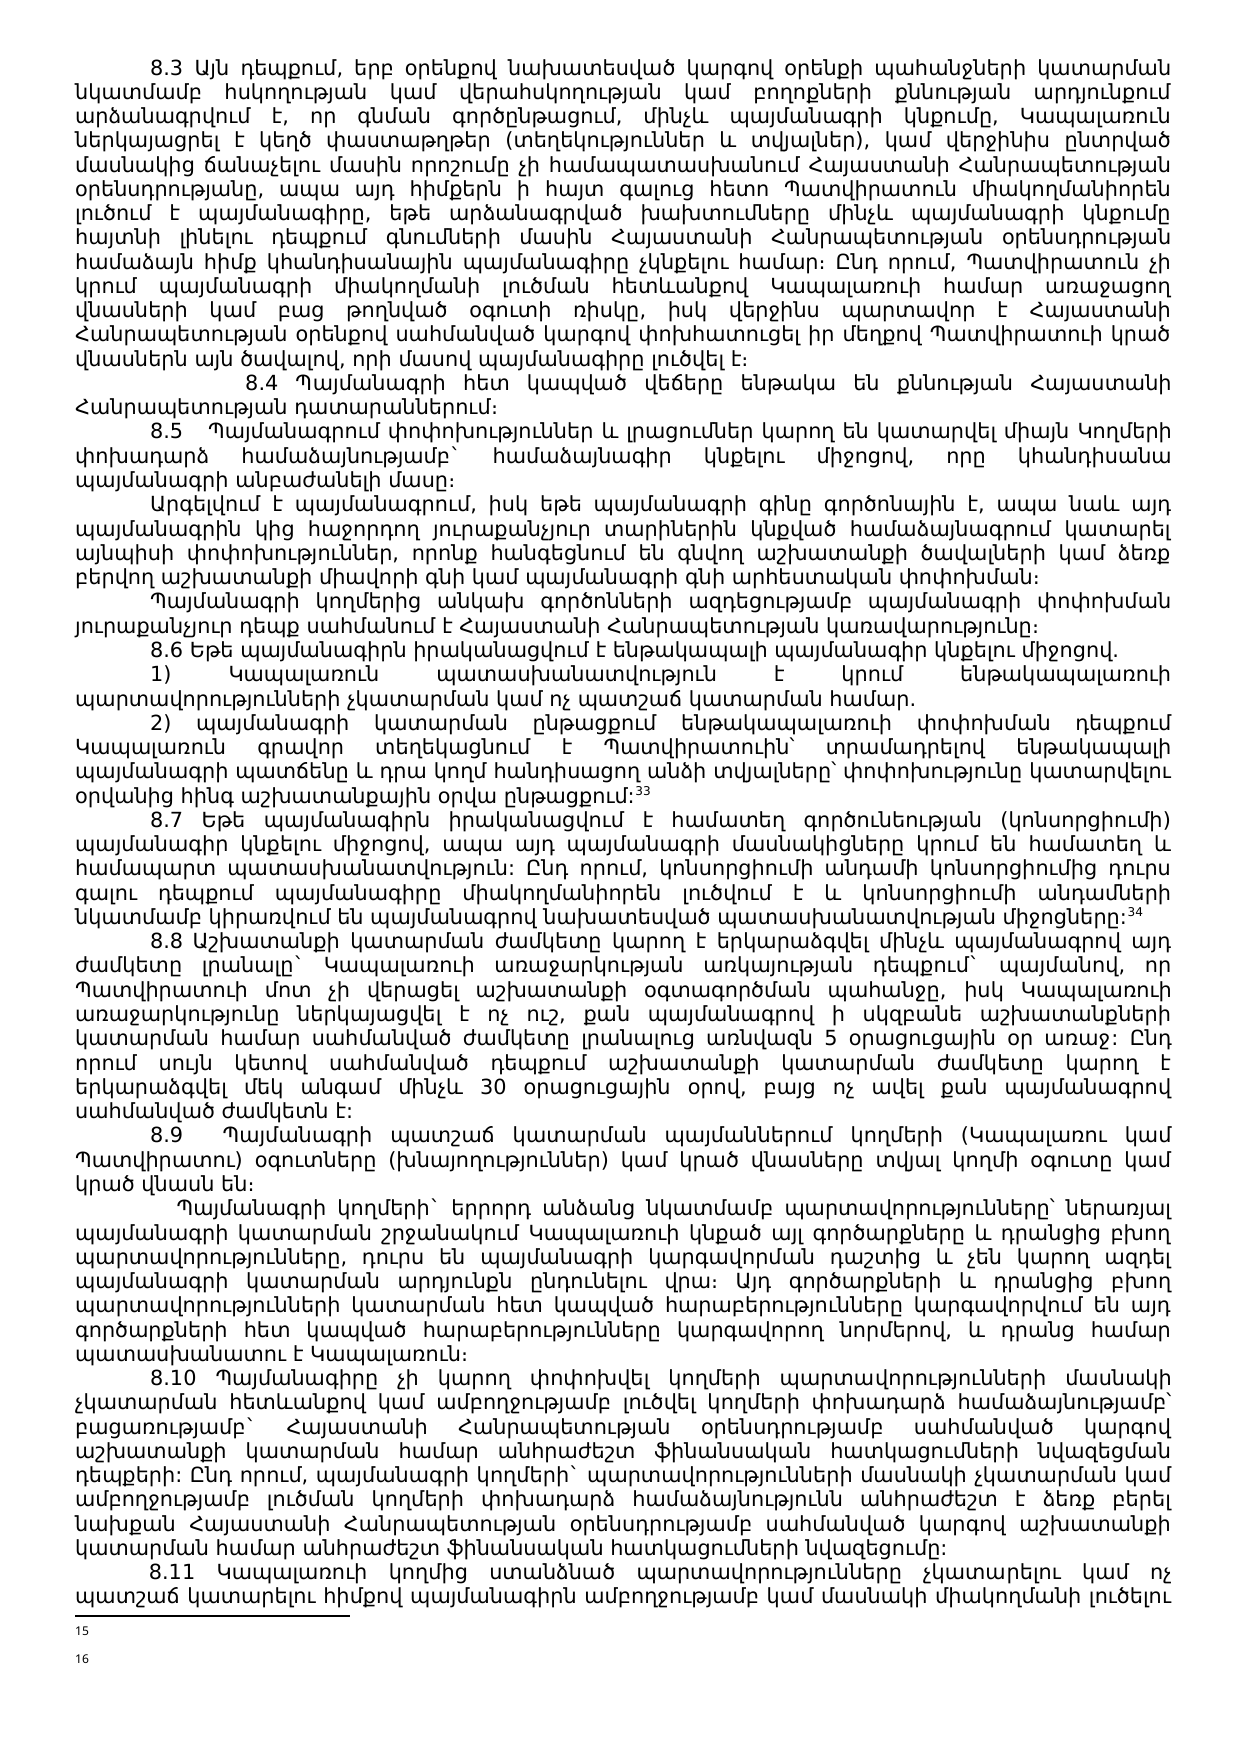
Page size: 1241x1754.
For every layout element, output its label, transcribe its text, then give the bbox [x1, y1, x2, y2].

text 8.5 Պայմանագրում փոփոխություններ և լրացումներ կարող են կատարվել միայն Կողմերի փոխադարձ համաձայնությամբ` համաձայնագիր կնքելու միջոցով, որը կհանդիսանա պայմանագրի անբաժանելի մասը։ [75, 419, 1172, 492]
text 8.9 Պայմանագրի պատշաճ կատարման պայմաններում կողմերի (Կապալառու կամ Պատվիրատու) օգուտները (խնայողություններ) կամ կրած վնասները տվյալ կողմի օգուտը կամ կրած վնասն են։ [75, 1123, 1172, 1196]
text 1) Կապալառուն պատասխանատվություն է կրում ենթակապալառուի պարտավորությունների չկատարման կամ ոչ պատշաճ կատարման համար. [75, 662, 1172, 711]
text Պայմանագրի կողմերից անկախ գործոնների ազդեցությամբ պայմանագրի փոփոխման յուրաքանչյուր դեպք սահմանում է Հայաստանի Հանրապետության կառավարությունը։ [75, 589, 1172, 638]
text 8.4 Պայմանագրի հետ կապված վեճերը ենթակա են քննության Հայաստանի Հանրապետության դատարաններում։ [75, 371, 1172, 419]
text 8.7 Եթե պայմանագիրն իրականացվում է համատեղ գործունեության (կոնսորցիումի) պայմանագիր կնքելու միջոցով, ապա այդ պայմանագրի մասնակիցները կրում են համատեղ և համապարտ պատասխանատվություն: Ընդ որում, կոնսորցիումի անդամի կոնսորցիումից դուրս գալու դեպքում պայմանագիրը միակողմանիորեն լուծվում է և կոնսորցիումի անդամների նկատմամբ կիրառվում են պայմանագրով նախատեսված պատասխանատվության միջոցները:34 [75, 808, 1172, 929]
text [75, 1560, 1172, 1609]
text 8.8 Աշխատանքի կատարման ժամկետը կարող է երկարաձգվել մինչև պայմանագրով այդ ժամկետը լրանալը` Կապալառուի առաջարկության առկայության դեպքում` պայմանով, որ Պատվիրատուի մոտ չի վերացել աշխատանքի օգտագործման պահանջը, իսկ Կապալառուի առաջարկությունը ներկայացվել է ոչ ուշ, քան պայմանագրով ի սկզբանե աշխատանքների կատարման համար սահմանված ժամկետը լրանալուց առնվազն 5 օրացուցային օր առաջ: Ընդ որում սույն կետով սահմանված դեպքում աշխատանքի կատարման ժամկետը կարող է երկարաձգվել մեկ անգամ մինչև 30 օրացուցային օրով, բայց ոչ ավել քան պայմանագրով սահմանված ժամկետն է: [75, 929, 1172, 1123]
text Պայմանագրի կողմերի` երրորդ անձանց նկատմամբ պարտավորությունները՝ ներառյալ պայմանագրի կատարման շրջանակում Կապալառուի կնքած այլ գործարքները և դրանցից բխող պարտավորությունները, դուրս են պայմանագրի կարգավորման դաշտից և չեն կարող ազդել պայմանագրի կատարման արդյունքն ընդունելու վրա։ Այդ գործարքների և դրանցից բխող պարտավորությունների կատարման հետ կապված հարաբերությունները կարգավորվում են այդ գործարքների հետ կապված հարաբերությունները կարգավորող նորմերով, և դրանց համար պատասխանատու է Կապալառուն։ [75, 1196, 1172, 1366]
text Արգելվում է պայմանագրում, իսկ եթե պայմանագրի գինը գործոնային է, ապա նաև այդ պայմանագրին կից հաջորդող յուրաքանչյուր տարիներին կնքված համաձայնագրում կատարել այնպիսի փոփոխություններ, որոնք հանգեցնում են գնվող աշխատանքի ծավալների կամ ձեռք բերվող աշխատանքի միավորի գնի կամ պայմանագրի գնի արհեստական փոփոխման։ [75, 492, 1172, 589]
text 8.3 Այն դեպքում, երբ օրենքով նախատեսված կարգով օրենքի պահանջների կատարման նկատմամբ հսկողության կամ վերահսկողության կամ բողոքների քննության արդյունքում արձանագրվում է, որ գնման գործընթացում, մինչև պայմանագրի կնքումը, Կապալառուն ներկայացրել է կեղծ փաստաթղթեր (տեղեկություններ և տվյալներ), կամ վերջինիս ընտրված մասնակից ճանաչելու մասին որոշումը չի համապատասխանում Հայաստանի Հանրապետության օրենսդրությանը, ապա այդ հիմքերն ի հայտ գալուց հետո Պատվիրատուն միակողմանիորեն լուծում է պայմանագիրը, եթե արձանագրված խախտումները մինչև պայմանագրի կնքումը հայտնի լինելու դեպքում գնումների մասին Հայաստանի Հանրապետության օրենսդրության համաձայն հիմք կհանդիսանային պայմանագիրը չկնքելու համար։ Ընդ որում, Պատվիրատուն չի կրում պայմանագրի միակողմանի լուծման հետևանքով Կապալառուի համար առաջացող վնասների կամ բաց թողնված օգուտի ռիսկը, իսկ վերջինս պարտավոր է Հայաստանի Հանրապետության օրենքով սահմանված կարգով փոխհատուցել իր մեղքով Պատվիրատուի կրած վնասներն այն ծավալով, որի մասով պայմանագիրը լուծվել է։ [75, 56, 1172, 371]
text 8.6 Եթե պայմանագիրն իրականացվում է ենթակապալի պայմանագիր կնքելու միջոցով. [75, 638, 1172, 662]
text 2) պայմանագրի կատարման ընթացքում ենթակապալառուի փոփոխման դեպքում Կապալառուն գրավոր տեղեկացնում է Պատվիրատուին՝ տրամադրելով ենթակապալի պայմանագրի պատճենը և դրա կողմ հանդիսացող անձի տվյալները՝ փոփոխությունը կատարվելու օրվանից հինգ աշխատանքային օրվա ընթացքում:33 [75, 711, 1172, 808]
text 8.10 Պայմանագիրը չի կարող փոփոխվել կողմերի պարտավորությունների մասնակի չկատարման հետևանքով կամ ամբողջությամբ լուծվել կողմերի փոխադարձ համաձայնությամբ՝ բացառությամբ` Հայաստանի Հանրապետության օրենսդրությամբ սահմանված կարգով աշխատանքի կատարման համար անհրաժեշտ ֆինանսական հատկացումների նվազեցման դեպքերի: Ընդ որում, պայմանագրի կողմերի` պարտավորությունների մասնակի չկատարման կամ ամբողջությամբ լուծման կողմերի փոխադարձ համաձայնությունն անհրաժեշտ է ձեռք բերել նախքան Հայաստանի Հանրապետության օրենսդրությամբ սահմանված կարգով աշխատանքի կատարման համար անհրաժեշտ ֆինանսական հատկացումների նվազեցումը: [75, 1366, 1172, 1560]
